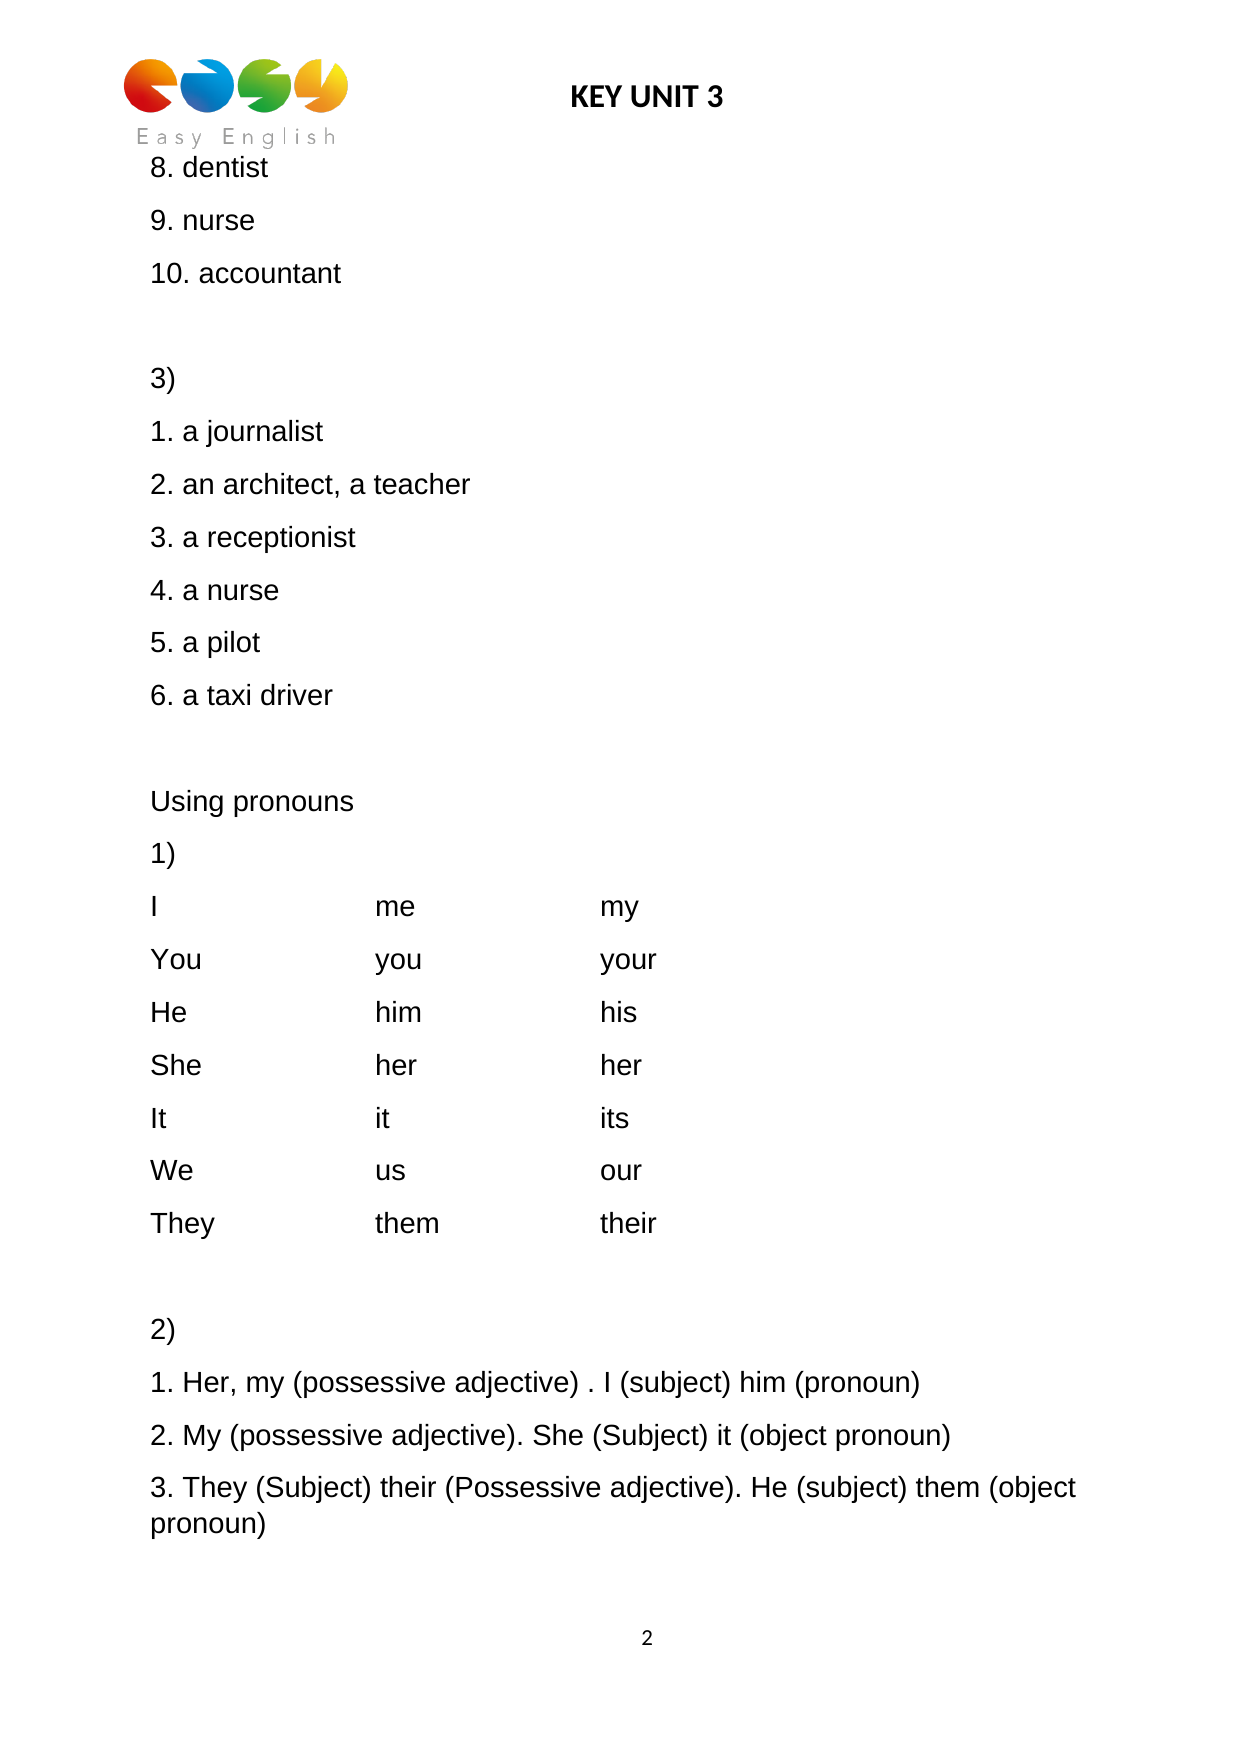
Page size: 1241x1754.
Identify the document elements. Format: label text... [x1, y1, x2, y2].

text Using pronouns [150, 784, 1143, 817]
text It it its [150, 1101, 1143, 1134]
text We us our [150, 1153, 1143, 1187]
text 6. a taxi driver [150, 678, 1143, 712]
text 4. a nurse [150, 572, 1143, 606]
text 2. an architect, a teacher [150, 467, 1143, 500]
text 3. a receptionist [150, 520, 1143, 553]
text 8. dentist [150, 150, 1143, 183]
text 1. a journalist [150, 414, 1143, 448]
text 1) [150, 837, 1143, 870]
text 3. They (Subject) their (Possessive adjective). He (subject) them (object pronoun) [150, 1470, 1143, 1540]
text 9. nurse [150, 203, 1143, 236]
text 5. a pilot [150, 625, 1143, 659]
picture [74, 46, 397, 166]
text I me my [150, 889, 1143, 923]
text You you your [150, 942, 1143, 976]
text 3) [150, 361, 1143, 395]
text 10. accountant [150, 256, 1143, 289]
text She her her [150, 1048, 1143, 1081]
text 2) [150, 1312, 1143, 1345]
text He him his [150, 995, 1143, 1028]
text 2. My (possessive adjective). She (Subject) it (object pronoun) [150, 1417, 1143, 1451]
text 1. Her, my (possessive adjective) . I (subject) him (pronoun) [150, 1365, 1143, 1398]
text They them their [150, 1206, 1143, 1240]
